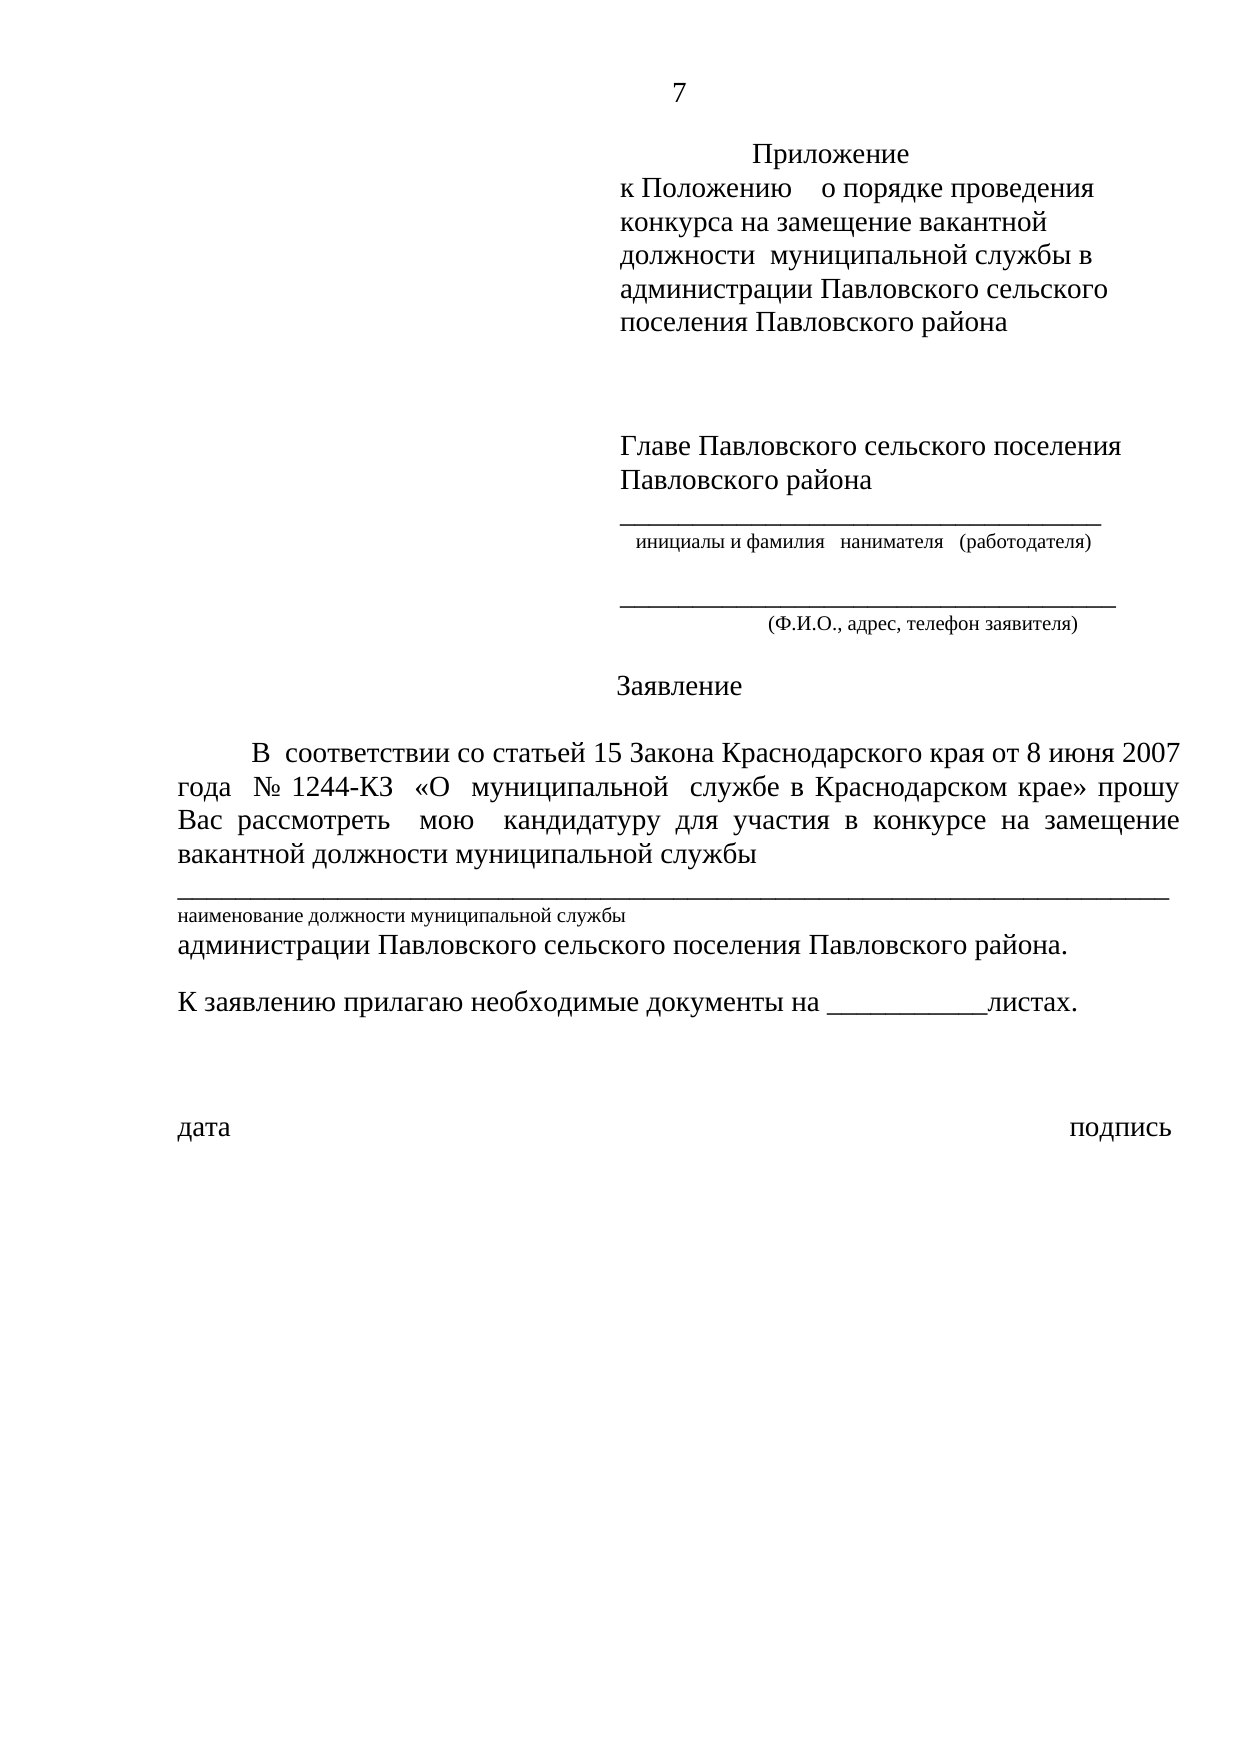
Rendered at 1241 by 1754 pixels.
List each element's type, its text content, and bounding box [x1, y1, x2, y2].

text дата подпись [177, 1109, 1181, 1142]
text К заявлению прилагаю необходимые документы на ___________листах. [177, 984, 1181, 1018]
text Главе Павловского сельского поселения Павловского района _________________________________ [620, 428, 1181, 529]
text Заявление [177, 668, 1181, 702]
text наименование должности муниципальной службы [177, 903, 1181, 927]
text ____________________________________________________________________ [177, 869, 1181, 903]
text к Положению о порядке проведения конкурса на замещение вакантной должности муниципальной службы в администрации Павловского сельского поселения Павловского района [620, 170, 1181, 338]
text инициалы и фамилия нанимателя (работодателя) [177, 529, 1181, 553]
text __________________________________ [620, 553, 1181, 610]
text В соответствии со статьей 15 Закона Краснодарского края от 8 июня 2007 года № 1244-КЗ «О муниципальной службе в Краснодарском крае» прошу Вас рассмотреть мою кандидатуру для участия в конкурсе на замещение вакантной должности муниципальной службы [177, 735, 1181, 869]
text (Ф.И.О., адрес, телефон заявителя) [177, 610, 1181, 634]
text администрации Павловского сельского поселения Павловского района. [177, 927, 1181, 960]
text Приложение [693, 137, 1181, 170]
